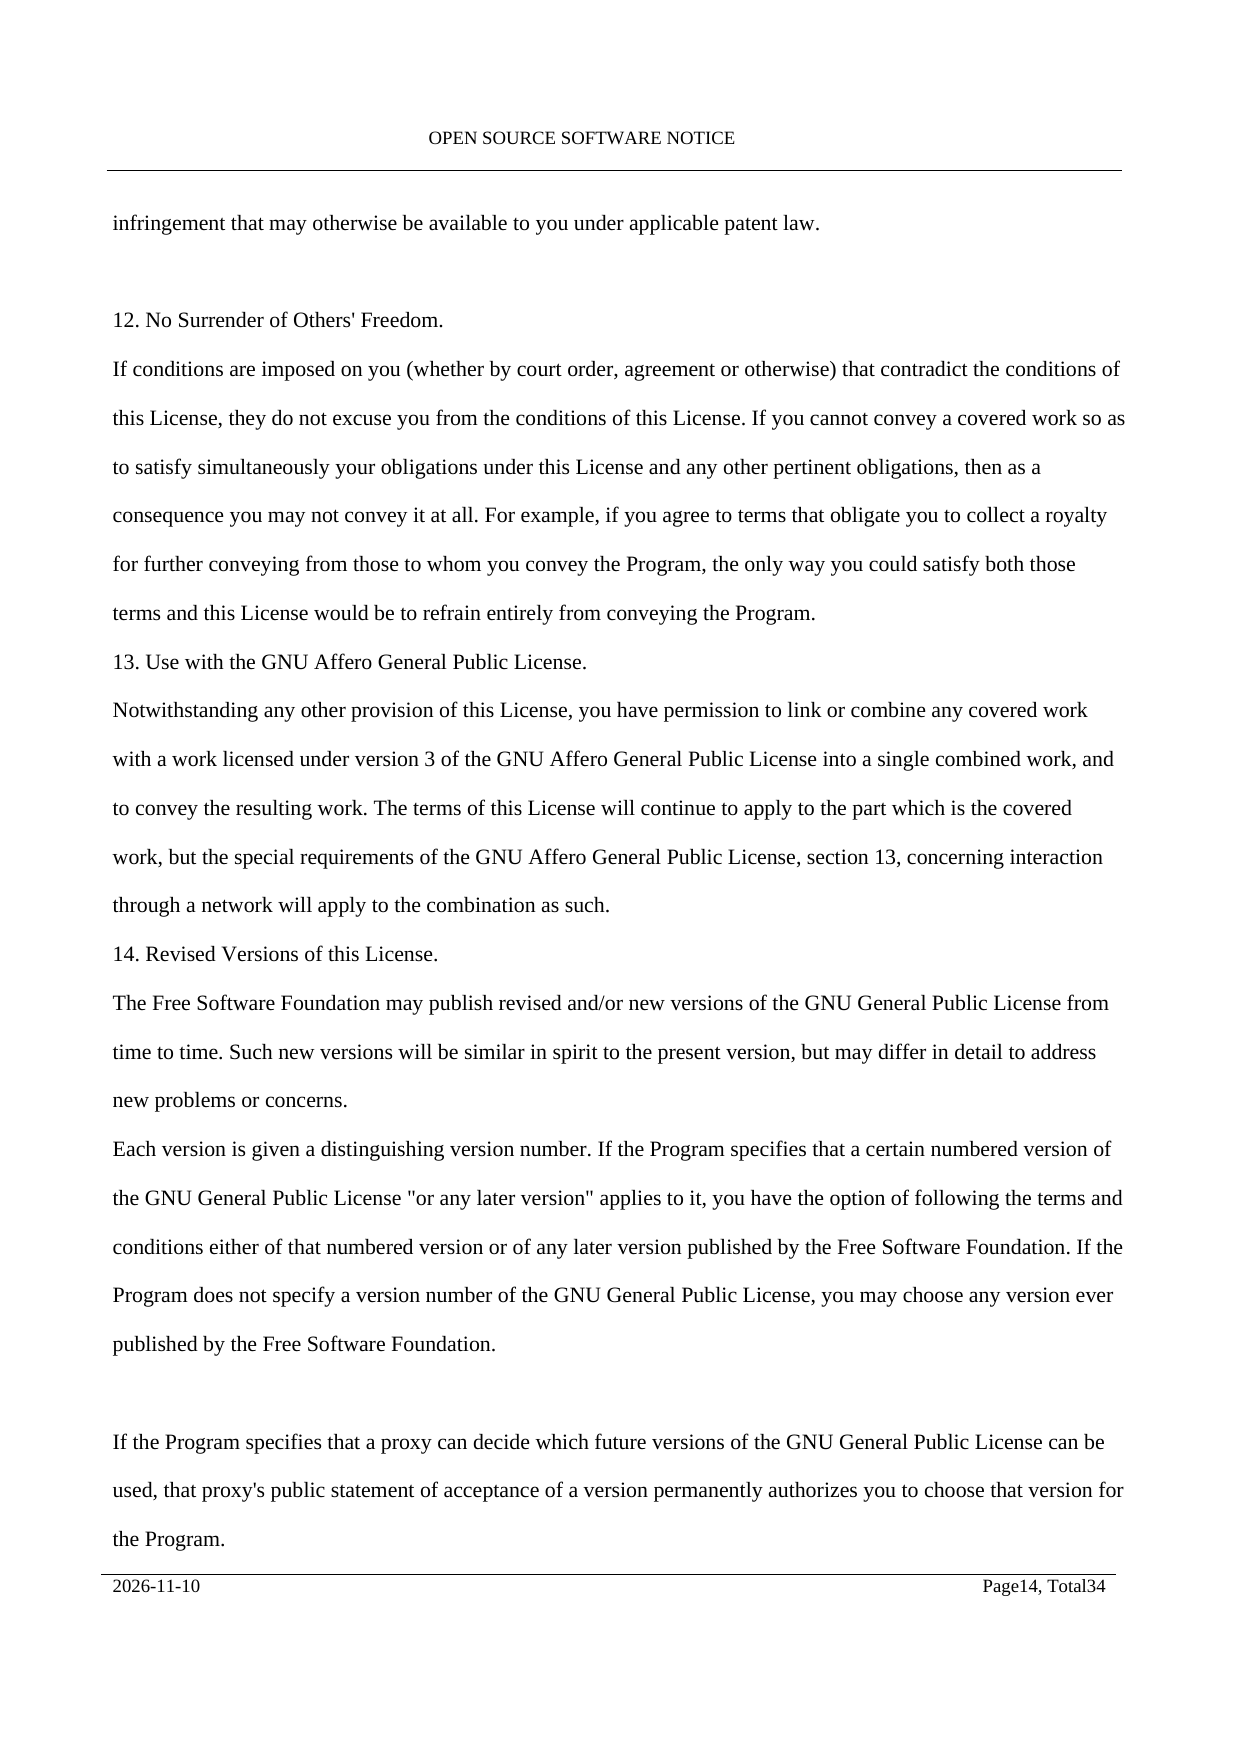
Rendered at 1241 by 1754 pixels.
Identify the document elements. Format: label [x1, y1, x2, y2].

text [112, 206, 1128, 1555]
